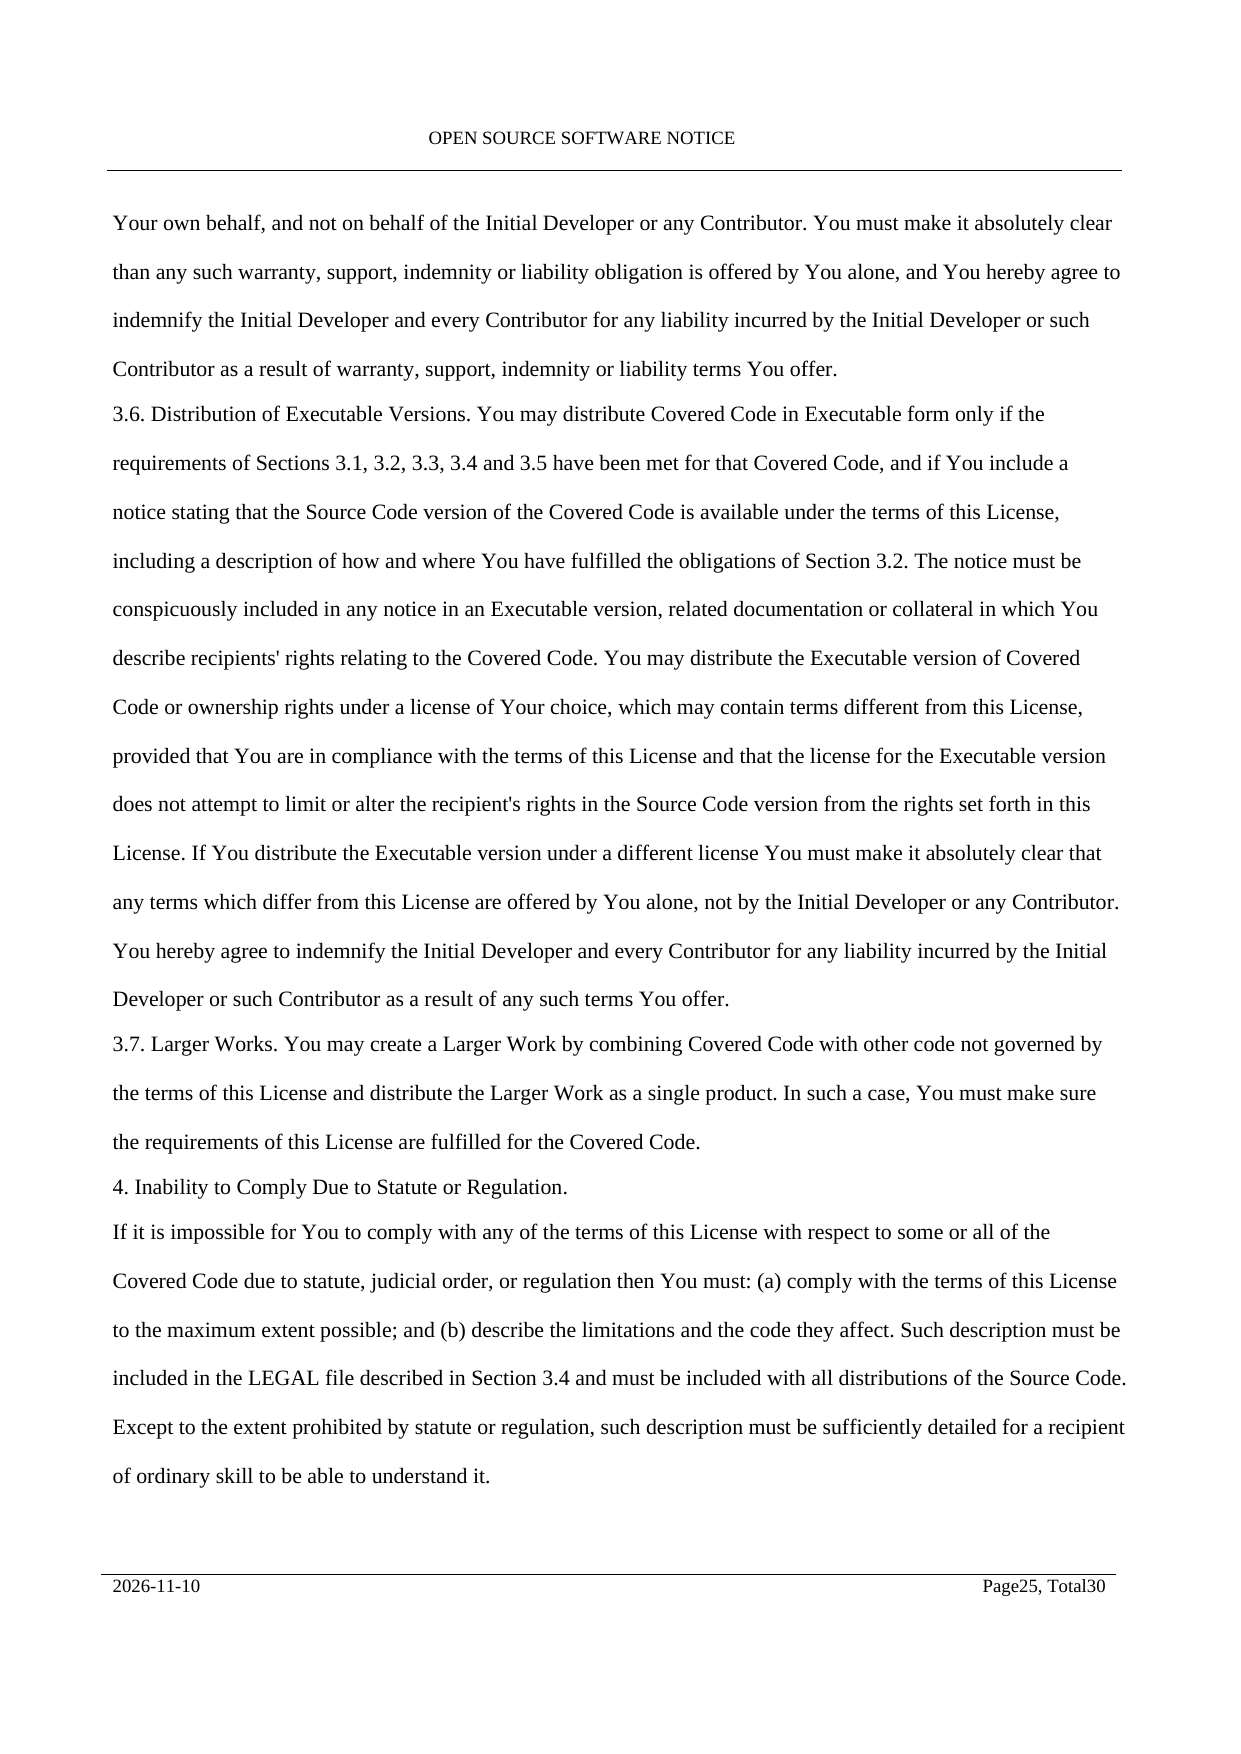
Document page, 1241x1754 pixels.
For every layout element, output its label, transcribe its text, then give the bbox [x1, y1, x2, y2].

text 4. Inability to Comply Due to Statute or Regulation. [112, 1170, 1128, 1203]
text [112, 206, 1128, 385]
text If it is impossible for You to comply with any of the terms of this License with respect to some or all of the Covered Code due to statute, judicial order, or regulation then You must: (a) comply with the terms of this License to the maximum extent possible; and (b) describe the limitations and the code they affect. Such description must be included in the LEGAL file described in Section 3.4 and must be included with all distributions of the Source Code. Except to the extent prohibited by statute or regulation, such description must be sufficiently detailed for a recipient of ordinary skill to be able to understand it. [112, 1216, 1128, 1492]
text 3.7. Larger Works. You may create a Larger Work by combining Covered Code with other code not governed by the terms of this License and distribute the Larger Work as a single product. In such a case, You must make sure the requirements of this License are fulfilled for the Covered Code. [112, 1028, 1128, 1158]
text 3.6. Distribution of Executable Versions. You may distribute Covered Code in Executable form only if the requirements of Sections 3.1, 3.2, 3.3, 3.4 and 3.5 have been met for that Covered Code, and if You include a notice stating that the Source Code version of the Covered Code is available under the terms of this License, including a description of how and where You have fulfilled the obligations of Section 3.2. The notice must be conspicuously included in any notice in an Executable version, related documentation or collateral in which You describe recipients' rights relating to the Covered Code. You may distribute the Executable version of Covered Code or ownership rights under a license of Your choice, which may contain terms different from this License, provided that You are in compliance with the terms of this License and that the license for the Executable version does not attempt to limit or alter the recipient's rights in the Source Code version from the rights set forth in this License. If You distribute the Executable version under a different license You must make it absolutely clear that any terms which differ from this License are offered by You alone, not by the Initial Developer or any Contributor. You hereby agree to indemnify the Initial Developer and every Contributor for any liability incurred by the Initial Developer or such Contributor as a result of any such terms You offer. [112, 398, 1128, 1015]
